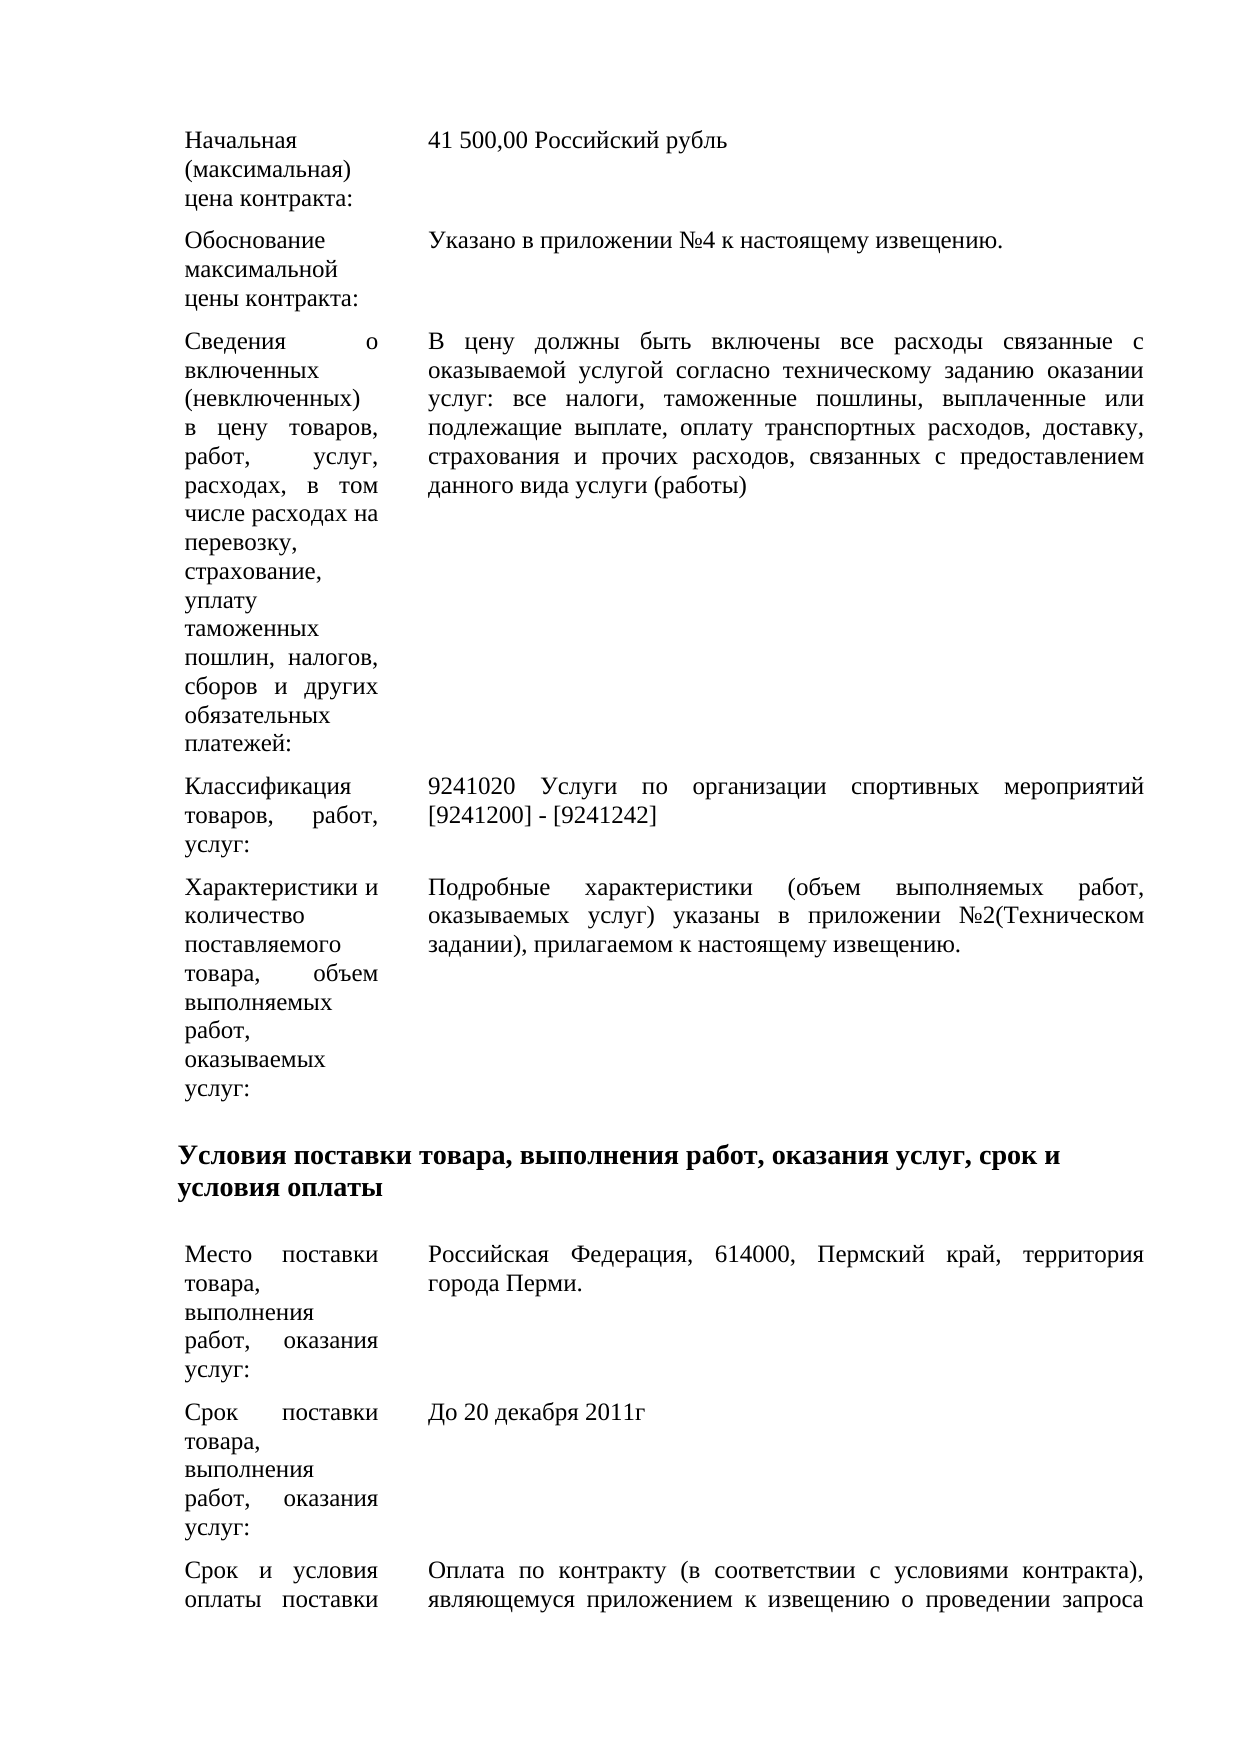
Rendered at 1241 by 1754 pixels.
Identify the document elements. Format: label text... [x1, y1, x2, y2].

table_cell Характеристики и количество поставляемого товара, объем выполняемых работ, оказываемых услуг: [177, 865, 421, 1109]
table_cell До 20 декабря 2011г [421, 1390, 1152, 1548]
table_cell Срок поставки товара, выполнения работ, оказания услуг: [177, 1390, 421, 1548]
table_cell Подробные характеристики (объем выполняемых работ, оказываемых услуг) указаны в приложении №2(Техническом задании), прилагаемом к настоящему извещению. [421, 865, 1152, 1109]
text Условия поставки товара, выполнения работ, оказания услуг, срок и условия оплаты [177, 1138, 1152, 1203]
table_header Российская Федерация, 614000, Пермский край, территория города Перми. [421, 1232, 1152, 1390]
table_cell Классификация товаров, работ, услуг: [177, 764, 421, 865]
table_header Место поставки товара, выполнения работ, оказания услуг: [177, 1232, 421, 1390]
table_cell Сведения о включенных (невключенных) в цену товаров, работ, услуг, расходах, в том числе расходах на перевозку, страхование, уплату таможенных пошлин, налогов, сборов и других обязательных платежей: [177, 319, 421, 764]
table_cell Указано в приложении №4 к настоящему извещению. [421, 219, 1152, 319]
table_cell В цену должны быть включены все расходы связанные с оказываемой услугой согласно техническому заданию оказании услуг: все налоги, таможенные пошлины, выплаченные или подлежащие выплате, оплату транспортных расходов, доставку, страхования и прочих расходов, связанных с предоставлением данного вида услуги (работы) [421, 319, 1152, 764]
table_cell Начальная (максимальная) цена контракта: [177, 118, 421, 218]
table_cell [177, 1548, 421, 1619]
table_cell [421, 1548, 1152, 1619]
table_cell 9241020 Услуги по организации спортивных мероприятий [9241200] - [9241242] [421, 764, 1152, 865]
table_cell Обоснование максимальной цены контракта: [177, 219, 421, 319]
table_cell 41 500,00 Российский рубль [421, 118, 1152, 218]
